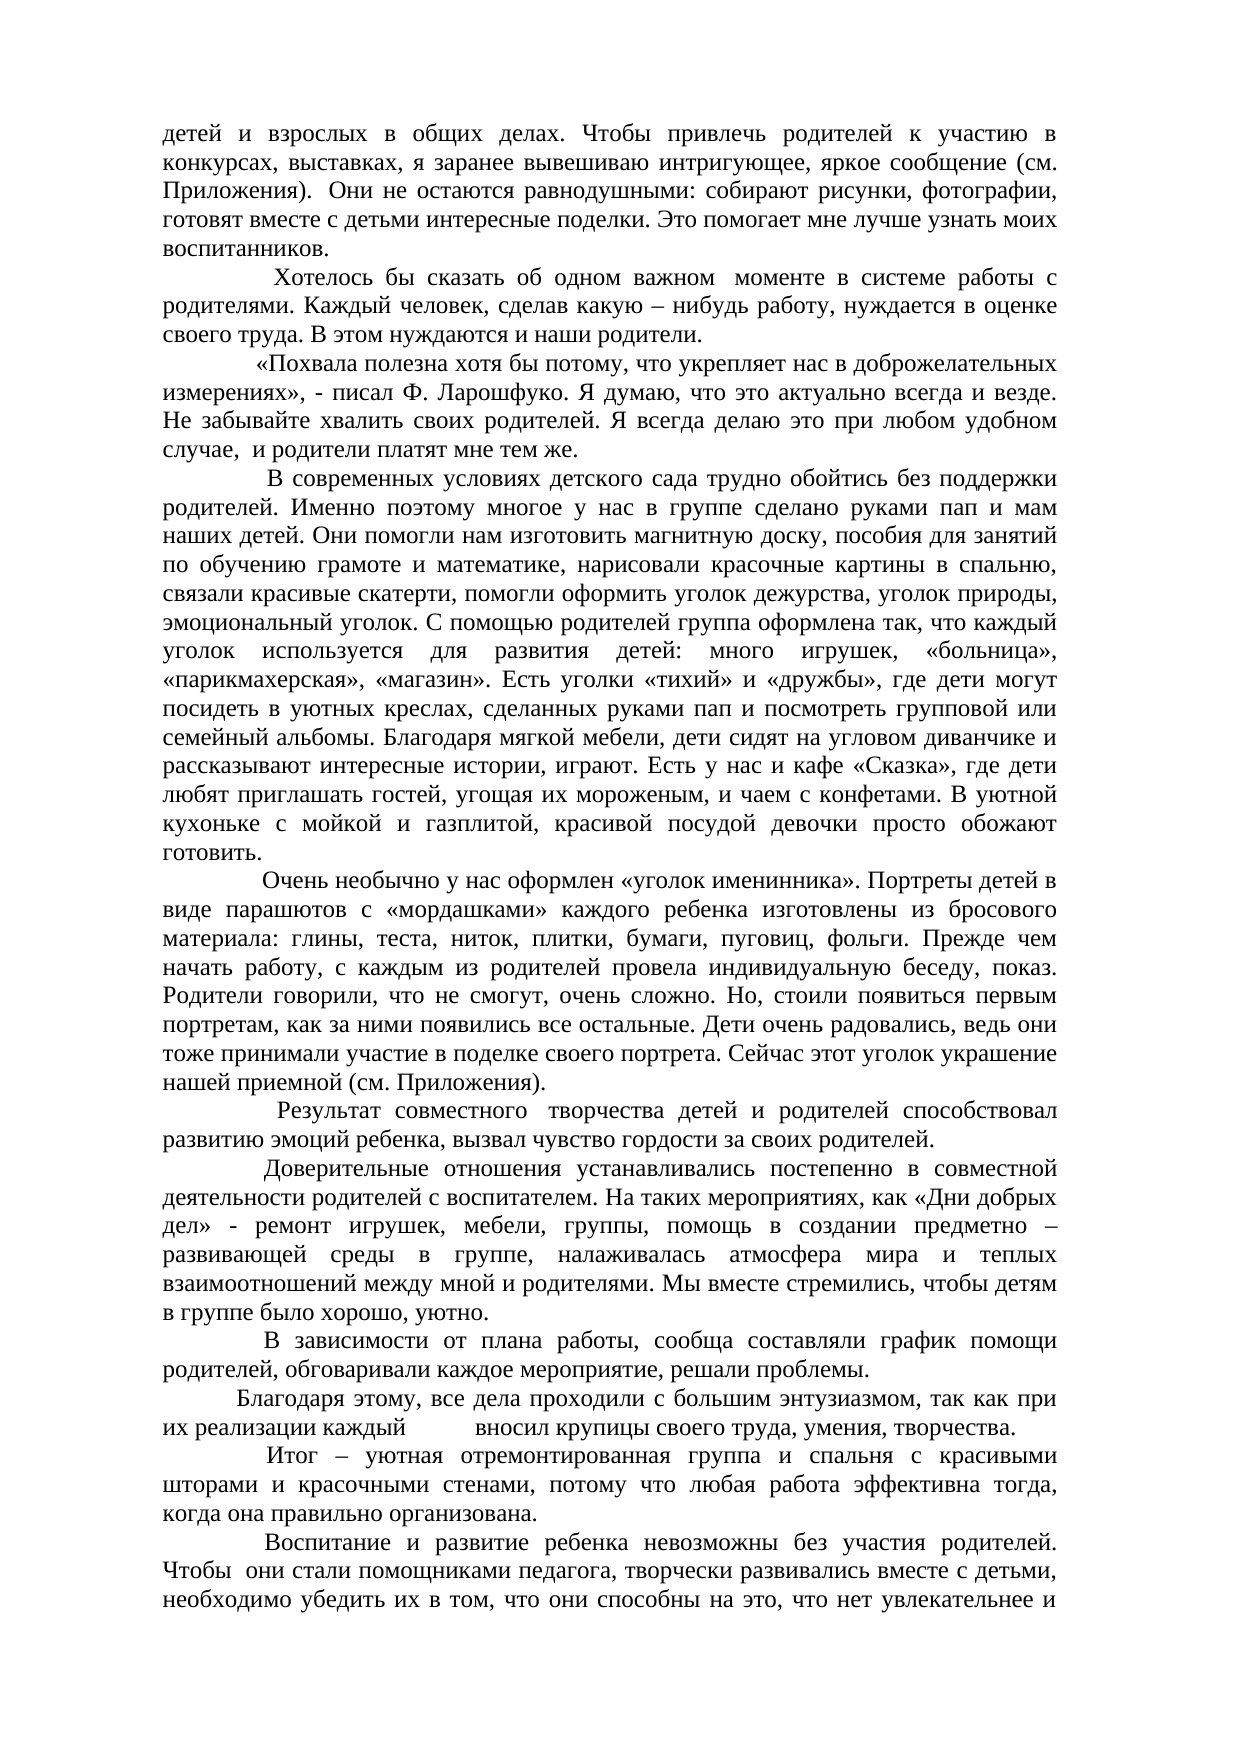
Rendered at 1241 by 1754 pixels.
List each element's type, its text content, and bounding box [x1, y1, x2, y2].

text Хотелось бы сказать об одном важном моменте в системе работы с родителями. Каждый человек, сделав какую – нибудь работу, нуждается в оценке своего труда. В этом нуждаются и наши родители. [162, 262, 1058, 348]
text В современных условиях детского сада трудно обойтись без поддержки родителей. Именно поэтому многое у нас в группе сделано руками пап и мам наших детей. Они помогли нам изготовить магнитную доску, пособия для занятий по обучению грамоте и математике, нарисовали красочные картины в спальню, связали красивые скатерти, помогли оформить уголок дежурства, уголок природы, эмоциональный уголок. С помощью родителей группа оформлена так, что каждый уголок используется для развития детей: много игрушек, «больница», «парикмахерская», «магазин». Есть уголки «тихий» и «дружбы», где дети могут посидеть в уютных креслах, сделанных руками пап и посмотреть групповой или семейный альбомы. Благодаря мягкой мебели, дети сидят на угловом диванчике и рассказывают интересные истории, играют. Есть у нас и кафе «Сказка», где дети любят приглашать гостей, угощая их мороженым, и чаем с конфетами. В уютной кухоньке с мойкой и газплитой, красивой посудой девочки просто обожают готовить. [162, 463, 1058, 866]
text Доверительные отношения устанавливались постепенно в совместной деятельности родителей с воспитателем. На таких мероприятиях, как «Дни добрых дел» - ремонт игрушек, мебели, группы, помощь в создании предметно – развивающей среды в группе, налаживалась атмосфера мира и теплых взаимоотношений между мной и родителями. Мы вместе стремились, чтобы детям в группе было хорошо, уютно. [162, 1153, 1058, 1326]
text В зависимости от плана работы, сообща составляли график помощи родителей, обговаривали каждое мероприятие, решали проблемы. [162, 1326, 1058, 1383]
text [162, 118, 1058, 262]
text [162, 1527, 1058, 1613]
text «Похвала полезна хотя бы потому, что укрепляет нас в доброжелательных измерениях», - писал Ф. Ларошфуко. Я думаю, что это актуально всегда и везде. Не забывайте хвалить своих родителей. Я всегда делаю это при любом удобном случае, и родители платят мне тем же. [162, 348, 1058, 463]
text Результат совместного творчества детей и родителей способствовал развитию эмоций ребенка, вызвал чувство гордости за своих родителей. [162, 1096, 1058, 1153]
text Очень необычно у нас оформлен «уголок именинника». Портреты детей в виде парашютов с «мордашками» каждого ребенка изготовлены из бросового материала: глины, теста, ниток, плитки, бумаги, пуговиц, фольги. Прежде чем начать работу, с каждым из родителей провела индивидуальную беседу, показ. Родители говорили, что не смогут, очень сложно. Но, стоили появиться первым портретам, как за ними появились все остальные. Дети очень радовались, ведь они тоже принимали участие в поделке своего портрета. Сейчас этот уголок украшение нашей приемной (см. Приложения). [162, 866, 1058, 1096]
text Итог – уютная отремонтированная группа и спальня с красивыми шторами и красочными стенами, потому что любая работа эффективна тогда, когда она правильно организована. [162, 1441, 1058, 1527]
text Благодаря этому, все дела проходили с большим энтузиазмом, так как при их реализации каждый вносил крупицы своего труда, умения, творчества. [162, 1383, 1058, 1441]
